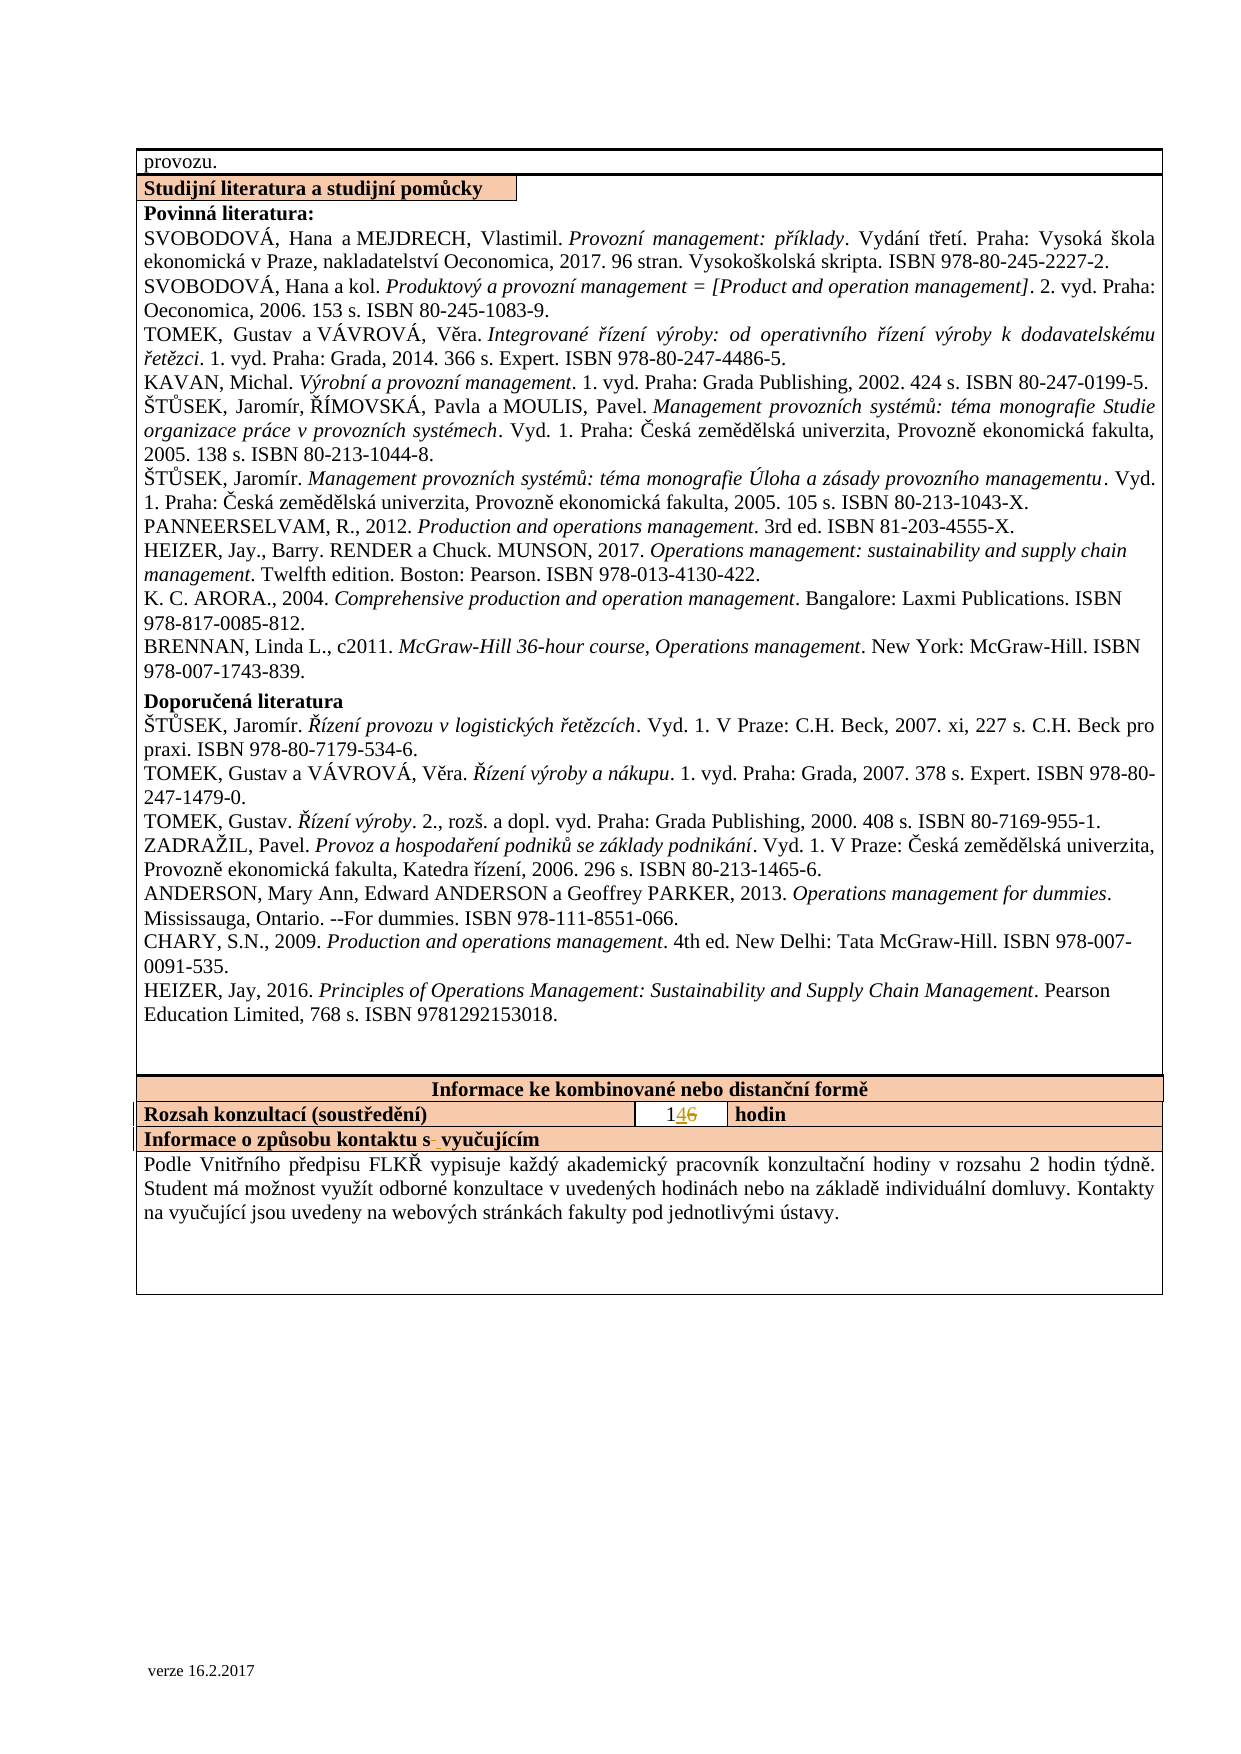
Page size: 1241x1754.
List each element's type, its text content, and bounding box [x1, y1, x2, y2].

table_cell Podle Vnitřního předpisu FLKŘ vypisuje každý akademický pracovník konzultační hodiny v rozsahu 2 hodin týdně. Student má možnost využít odborné konzultace v uvedených hodinách nebo na základě individuální domluvy. Kontakty na vyučující jsou uvedeny na webových stránkách fakulty pod jednotlivými ústavy. [137, 1152, 1162, 1294]
table_cell Studijní literatura a studijní pomůcky [137, 176, 516, 200]
table_cell Informace o způsobu kontaktu svyučujícím [137, 1127, 1162, 1151]
table_cell 1 [636, 1102, 727, 1126]
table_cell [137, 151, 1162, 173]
table_cell Rozsah konzultací (soustředění) [137, 1102, 634, 1126]
table_cell [517, 176, 1162, 200]
table_cell Povinná literatura: SVOBODOVÁ, Hana a MEJDRECH, Vlastimil. Provozní management: příklady. Vydání třetí. Praha: Vysoká škola ekonomická v Praze, nakladatelství Oeconomica, 2017. 96 stran. Vysokoškolská skripta. ISBN 978-80-245-2227-2. SVOBODOVÁ, Hana a kol. Produktový a provozní management = [Product and operation management]. 2. vyd. Praha: Oeconomica, 2006. 153 s. ISBN 80-245-1083-9. TOMEK, Gustav a VÁVROVÁ, Věra. Integrované řízení výroby: od operativního řízení výroby k dodavatelskému řetězci. 1. vyd. Praha: Grada, 2014. 366 s. Expert. ISBN 978-80-247-4486-5. KAVAN, Michal. Výrobní a provozní management. 1. vyd. Praha: Grada Publishing, 2002. 424 s. ISBN 80-247-0199-5. ŠTŮSEK, Jaromír, ŘÍMOVSKÁ, Pavla a MOULIS, Pavel. Management provozních systémů: téma monografie Studie organizace práce v provozních systémech. Vyd. 1. Praha: Česká zemědělská univerzita, Provozně ekonomická fakulta, 2005. 138 s. ISBN 80-213-1044-8. ŠTŮSEK, Jaromír. Management provozních systémů: téma monografie Úloha a zásady provozního managementu. Vyd. 1. Praha: Česká zemědělská univerzita, Provozně ekonomická fakulta, 2005. 105 s. ISBN 80-213-1043-X. PANNEERSELVAM, R., 2012. Production and operations management. 3rd ed. ISBN 81-203-4555-X. HEIZER, Jay., Barry. RENDER a Chuck. MUNSON, 2017. Operations management: sustainability and supply chain management. Twelfth edition. Boston: Pearson. ISBN 978-013-4130-422. K. C. ARORA., 2004. Comprehensive production and operation management. Bangalore: Laxmi Publications. ISBN 978-817-0085-812. BRENNAN, Linda L., c2011. McGraw-Hill 36-hour course, Operations management. New York: McGraw-Hill. ISBN 978-007-1743-839. Doporučená literatura ŠTŮSEK, Jaromír. Řízení provozu v logistických řetězcích. Vyd. 1. V Praze: C.H. Beck, 2007. xi, 227 s. C.H. Beck pro praxi. ISBN 978-80-7179-534-6. TOMEK, Gustav a VÁVROVÁ, Věra. Řízení výroby a nákupu. 1. vyd. Praha: Grada, 2007. 378 s. Expert. ISBN 978-80-247-1479-0. TOMEK, Gustav. Řízení výroby. 2., rozš. a dopl. vyd. Praha: Grada Publishing, 2000. 408 s. ISBN 80-7169-955-1. ZADRAŽIL, Pavel. Provoz a hospodaření podniků se základy podnikání. Vyd. 1. V Praze: Česká zemědělská univerzita, Provozně ekonomická fakulta, Katedra řízení, 2006. 296 s. ISBN 80-213-1465-6. ANDERSON, Mary Ann, Edward ANDERSON a Geoffrey PARKER, 2013. Operations management for dummies. Mississauga, Ontario. --For dummies. ISBN 978-111-8551-066. CHARY, S.N., 2009. Production and operations management. 4th ed. New Delhi: Tata McGraw-Hill. ISBN 978-007-0091-535. HEIZER, Jay, 2016. Principles of Operations Management: Sustainability and Supply Chain Management. Pearson Education Limited, 768 s. ISBN 9781292153018. [137, 200, 1162, 1074]
table_cell hodin [728, 1102, 1162, 1126]
table_cell Informace ke kombinované nebo distanční formě [137, 1077, 1163, 1101]
